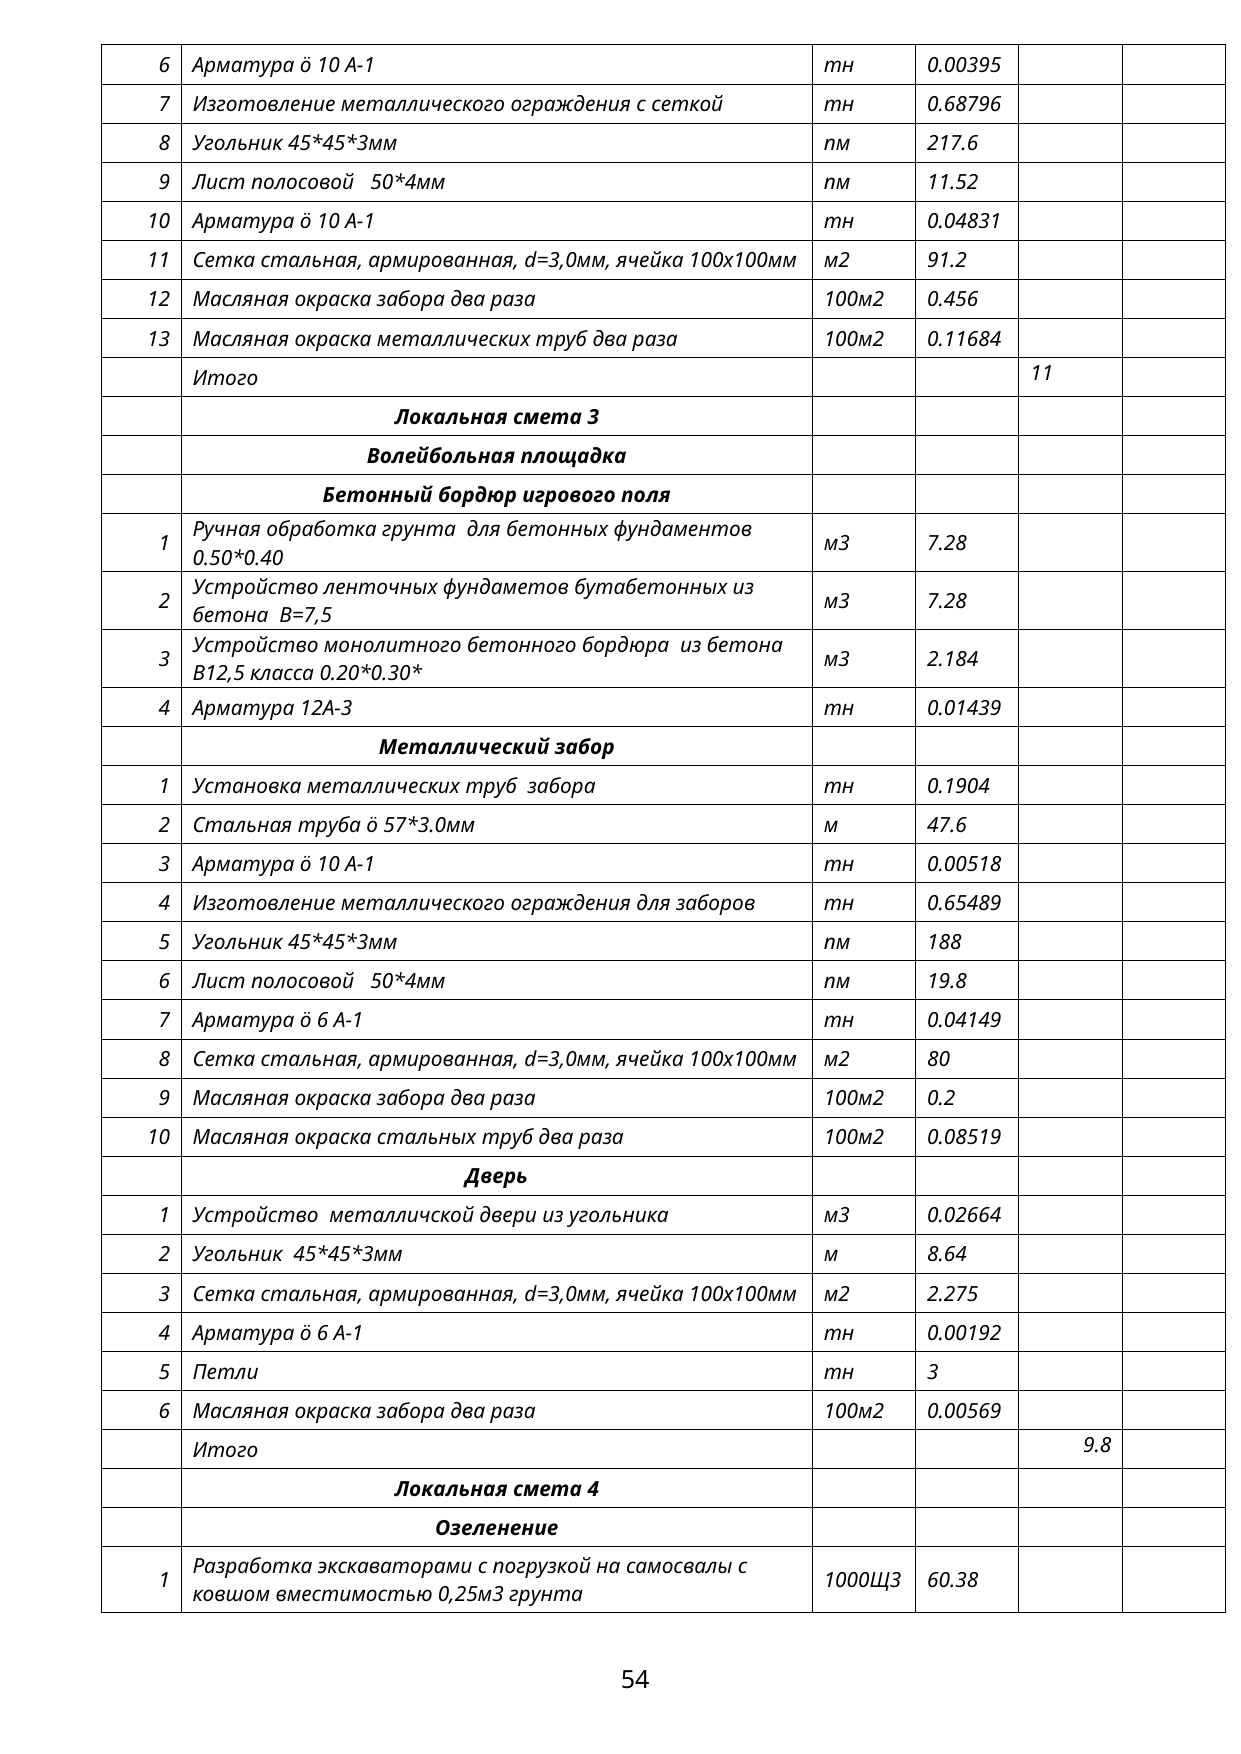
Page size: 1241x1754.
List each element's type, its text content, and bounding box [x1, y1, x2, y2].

table_cell Петли [182, 1352, 812, 1390]
table_cell [1019, 1157, 1122, 1195]
table_cell [1226, 1117, 1240, 1156]
table_cell 100м2 [813, 319, 915, 357]
table_cell 6 [102, 45, 181, 83]
table_cell Сетка стальная, армированная, d=3,0мм, ячейка 100x100мм [182, 1274, 812, 1312]
table_cell 0.00395 [916, 45, 1018, 83]
table_cell [1123, 475, 1225, 513]
table_cell 0.1904 [916, 766, 1018, 804]
table_cell [1019, 1118, 1122, 1156]
table_cell [1019, 1235, 1122, 1273]
table_cell Дверь [182, 1157, 812, 1195]
table_cell [1226, 1156, 1240, 1195]
table_cell [1019, 922, 1122, 960]
table_cell м3 [813, 630, 915, 687]
table_cell [1123, 766, 1225, 804]
table_cell [1019, 1274, 1122, 1312]
table_cell [1019, 1547, 1122, 1612]
table_cell [102, 475, 181, 513]
table_cell [1019, 45, 1122, 83]
table_cell [1226, 1234, 1240, 1273]
table_cell [1123, 1235, 1225, 1273]
table_cell [1123, 727, 1225, 765]
table_cell 6 [102, 961, 181, 999]
table_cell 7 [102, 1000, 181, 1038]
table_cell 11 [1019, 358, 1122, 396]
table_cell 4 [102, 688, 181, 726]
table_cell 91.2 [916, 241, 1018, 279]
table_cell [1123, 514, 1225, 571]
table_cell [1019, 961, 1122, 999]
table_cell 0.68796 [916, 85, 1018, 122]
table_cell [1226, 1039, 1240, 1077]
table_cell Итого [182, 358, 812, 396]
table_cell 80 [916, 1040, 1018, 1077]
table_cell 9 [102, 1079, 181, 1117]
table_cell [1226, 629, 1240, 687]
table_cell 3 [102, 630, 181, 687]
table_cell [1123, 961, 1225, 999]
table_cell [1226, 882, 1240, 921]
table_cell Сетка стальная, армированная, d=3,0мм, ячейка 100x100мм [182, 241, 812, 279]
table_cell [1226, 357, 1240, 396]
table_cell 8 [102, 1040, 181, 1077]
table_cell 0.04831 [916, 202, 1018, 240]
table_cell [1226, 1507, 1240, 1546]
table_cell Угольник 45*45*3мм [182, 922, 812, 960]
table_cell 188 [916, 922, 1018, 960]
table_cell [1019, 688, 1122, 726]
table_cell 60.38 [916, 1547, 1018, 1612]
table_cell [1019, 727, 1122, 765]
table_cell [1226, 396, 1240, 435]
table_cell Арматура ö 10 A-1 [182, 45, 812, 83]
table_cell м [813, 1235, 915, 1273]
table_cell м2 [813, 241, 915, 279]
table_cell Металлический забор [182, 727, 812, 765]
table_cell 10 [102, 1118, 181, 1156]
table_cell Масляная окраска стальных труб два раза [182, 1118, 812, 1156]
table_cell 4 [102, 883, 181, 921]
table_cell 0.01439 [916, 688, 1018, 726]
table_cell [1019, 1469, 1122, 1507]
table_cell 11 [102, 241, 181, 279]
table_cell [102, 358, 181, 396]
table_cell [1226, 513, 1240, 571]
table_cell [813, 1157, 915, 1195]
table_cell тн [813, 766, 915, 804]
table_cell [102, 1508, 181, 1546]
table_cell тн [813, 883, 915, 921]
table_cell Масляная окраска забора два раза [182, 1079, 812, 1117]
table_cell 3 [102, 844, 181, 882]
table_cell м2 [813, 1040, 915, 1077]
table_cell [1019, 319, 1122, 357]
table_cell [1226, 318, 1240, 357]
table_cell 10 [102, 202, 181, 240]
table_cell [813, 436, 915, 474]
table_cell [916, 436, 1018, 474]
table_cell 6 [102, 1391, 181, 1429]
table_cell [1019, 805, 1122, 843]
table_cell 5 [102, 922, 181, 960]
table_cell [1019, 241, 1122, 279]
table_cell [1123, 1079, 1225, 1117]
table_cell тн [813, 1000, 915, 1038]
table_cell тн [813, 45, 915, 83]
table_cell м3 [813, 572, 915, 629]
table_cell тн [813, 844, 915, 882]
table_cell [1226, 921, 1240, 960]
table_cell [1226, 843, 1240, 882]
table_cell Арматура ö 6 A-1 [182, 1313, 812, 1351]
table_cell 0.2 [916, 1079, 1018, 1117]
table_cell 0.00518 [916, 844, 1018, 882]
table_cell [1226, 44, 1240, 83]
table_cell [1019, 1313, 1122, 1351]
table_cell [1019, 844, 1122, 882]
table_cell [1226, 1390, 1240, 1429]
table_cell [1123, 1469, 1225, 1507]
table_cell тн [813, 85, 915, 122]
table_cell [1226, 1312, 1240, 1351]
table_cell [1123, 124, 1225, 162]
table_cell [916, 475, 1018, 513]
table_cell [1123, 241, 1225, 279]
table_cell [102, 1469, 181, 1507]
table_cell [1123, 883, 1225, 921]
table_cell [813, 1469, 915, 1507]
table_cell [1123, 202, 1225, 240]
table_cell тн [813, 202, 915, 240]
table_cell [813, 727, 915, 765]
table_cell [1123, 1196, 1225, 1234]
table_cell 11.52 [916, 163, 1018, 201]
table_cell 0.456 [916, 280, 1018, 318]
table_cell [916, 1157, 1018, 1195]
table_cell [1226, 960, 1240, 999]
table_cell [1123, 436, 1225, 474]
table_cell Угольник 45*45*3мм [182, 1235, 812, 1273]
table_cell 0.04149 [916, 1000, 1018, 1038]
table_cell Локальная смета 3 [182, 397, 812, 435]
table_cell [1019, 85, 1122, 122]
table_cell Итого [182, 1430, 812, 1468]
table_cell [1123, 688, 1225, 726]
table_cell Изготовление металлического ограждения с сеткой [182, 85, 812, 122]
table_cell Изготовление металлического ограждения для заборов [182, 883, 812, 921]
table_cell Масляная окраска забора два раза [182, 1391, 812, 1429]
table_cell 0.02664 [916, 1196, 1018, 1234]
table_cell [102, 397, 181, 435]
table_cell [916, 1430, 1018, 1468]
table_cell [1123, 1040, 1225, 1077]
table_cell 100м2 [813, 1391, 915, 1429]
table_cell [1123, 1391, 1225, 1429]
table_cell Лист полосовой 50*4мм [182, 163, 812, 201]
table_cell 1 [102, 514, 181, 571]
table_cell [102, 436, 181, 474]
table_cell 19.8 [916, 961, 1018, 999]
table_cell Бетонный бордюр игрового поля [182, 475, 812, 513]
table_cell [1123, 163, 1225, 201]
table_cell 1 [102, 1547, 181, 1612]
table_cell м2 [813, 1274, 915, 1312]
table_cell [1019, 436, 1122, 474]
table_cell [916, 1508, 1018, 1546]
table_cell Масляная окраска забора два раза [182, 280, 812, 318]
table_cell Сетка стальная, армированная, d=3,0мм, ячейка 100x100мм [182, 1040, 812, 1077]
table_cell Озеленение [182, 1508, 812, 1546]
table_cell 2 [102, 805, 181, 843]
table_cell [102, 1157, 181, 1195]
table_cell тн [813, 1352, 915, 1390]
table_cell [1226, 1468, 1240, 1507]
table_cell 9 [102, 163, 181, 201]
table_cell [1019, 1196, 1122, 1234]
table_cell 1 [102, 766, 181, 804]
table_cell Устройство металличской двери из угольника [182, 1196, 812, 1234]
table_cell Стальная труба ö 57*3.0мм [182, 805, 812, 843]
table_cell [1019, 397, 1122, 435]
table_cell [1226, 162, 1240, 201]
table_cell [1226, 123, 1240, 162]
table_cell Разработка экскаваторами с погрузкой на самосвалы с ковшом вместимостью 0,25м3 грунта [182, 1547, 812, 1612]
table_cell пм [813, 124, 915, 162]
table_cell 0.08519 [916, 1118, 1018, 1156]
table_cell 4 [102, 1313, 181, 1351]
table_cell 2 [102, 1235, 181, 1273]
table_cell 7.28 [916, 514, 1018, 571]
table_cell 1 [102, 1196, 181, 1234]
table_cell [916, 1469, 1018, 1507]
table_cell Локальная смета 4 [182, 1469, 812, 1507]
table_cell [1226, 999, 1240, 1038]
table_cell [1226, 1195, 1240, 1234]
table_cell [813, 1508, 915, 1546]
table_cell 217.6 [916, 124, 1018, 162]
table_cell [1123, 319, 1225, 357]
table_cell [1123, 85, 1225, 122]
table_cell 12 [102, 280, 181, 318]
table_cell [1226, 804, 1240, 843]
table_cell [1123, 1118, 1225, 1156]
table_cell [1019, 1079, 1122, 1117]
table_cell [1123, 280, 1225, 318]
table_cell Угольник 45*45*3мм [182, 124, 812, 162]
table_cell тн [813, 688, 915, 726]
table_cell [1123, 805, 1225, 843]
table_cell [916, 397, 1018, 435]
table_cell пм [813, 922, 915, 960]
table_cell м3 [813, 1196, 915, 1234]
table_cell 13 [102, 319, 181, 357]
table_cell [1019, 630, 1122, 687]
table_cell [813, 358, 915, 396]
table_cell 100м2 [813, 1079, 915, 1117]
table_cell 2.184 [916, 630, 1018, 687]
table_cell [1123, 1352, 1225, 1390]
table_cell [1226, 240, 1240, 279]
table_cell [1226, 571, 1240, 629]
table_cell 7 [102, 85, 181, 122]
table_cell 100м2 [813, 280, 915, 318]
table_cell Волейбольная площадка [182, 436, 812, 474]
table_cell [1123, 45, 1225, 83]
table_cell [1019, 1508, 1122, 1546]
table_cell [1226, 726, 1240, 765]
table_cell Лист полосовой 50*4мм [182, 961, 812, 999]
table_cell Арматура ö 10 A-1 [182, 844, 812, 882]
table_cell [1019, 1352, 1122, 1390]
table_cell [1123, 844, 1225, 882]
table_cell [1019, 514, 1122, 571]
table_cell [916, 358, 1018, 396]
table_cell Устройство монолитного бетонного бордюра из бетона В12,5 класса 0.20*0.30* [182, 630, 812, 687]
table_cell 0.00192 [916, 1313, 1018, 1351]
table_cell 0.00569 [916, 1391, 1018, 1429]
table_cell [1123, 1274, 1225, 1312]
table_cell пм [813, 961, 915, 999]
table_cell [1019, 572, 1122, 629]
table_cell [916, 727, 1018, 765]
table_cell [1019, 280, 1122, 318]
table_cell 8.64 [916, 1235, 1018, 1273]
table_cell [1019, 202, 1122, 240]
table_cell Арматура 12A-3 [182, 688, 812, 726]
table_cell [1019, 1391, 1122, 1429]
table_cell Арматура ö 10 A-1 [182, 202, 812, 240]
table_cell [1226, 765, 1240, 804]
table_cell Устройство ленточных фундаметов бутабетонных из бетона B=7,5 [182, 572, 812, 629]
table_cell [813, 1430, 915, 1468]
table_cell 3 [102, 1274, 181, 1312]
table_cell м3 [813, 514, 915, 571]
table_cell [1123, 1430, 1225, 1468]
table_cell [1226, 474, 1240, 513]
table_cell 0.11684 [916, 319, 1018, 357]
table_cell [1019, 475, 1122, 513]
table_cell [1019, 1040, 1122, 1077]
table_cell 3 [916, 1352, 1018, 1390]
table_cell Установка металлических труб забора [182, 766, 812, 804]
table_cell м [813, 805, 915, 843]
table_cell [813, 397, 915, 435]
table_cell [1019, 883, 1122, 921]
table_cell 5 [102, 1352, 181, 1390]
table_cell [1226, 1273, 1240, 1312]
table_cell 2.275 [916, 1274, 1018, 1312]
table_cell 9.8 [1019, 1430, 1122, 1468]
table_cell [1019, 163, 1122, 201]
table_cell 7.28 [916, 572, 1018, 629]
table_cell 2 [102, 572, 181, 629]
table_cell [1123, 1157, 1225, 1195]
table_cell [1019, 1000, 1122, 1038]
table_cell [1226, 687, 1240, 726]
table_cell [1226, 201, 1240, 240]
table_cell [1226, 84, 1240, 122]
table_cell [102, 1430, 181, 1468]
table_cell [1123, 1547, 1225, 1612]
table_cell 1000Щ3 [813, 1547, 915, 1612]
table_cell [1123, 630, 1225, 687]
table_cell [1226, 279, 1240, 318]
table_cell [1226, 1078, 1240, 1117]
table_cell 8 [102, 124, 181, 162]
table_cell [1019, 766, 1122, 804]
table_cell [1226, 1429, 1240, 1468]
table_cell Ручная обработка грунта для бетонных фундаментов 0.50*0.40 [182, 514, 812, 571]
table_cell пм [813, 163, 915, 201]
table_cell [102, 727, 181, 765]
table_cell 100м2 [813, 1118, 915, 1156]
table_cell [1123, 1313, 1225, 1351]
table_cell [1226, 1546, 1240, 1612]
table_cell Масляная окраска металлических труб два раза [182, 319, 812, 357]
table_cell 47.6 [916, 805, 1018, 843]
table_cell [1226, 1351, 1240, 1390]
table_cell [1019, 124, 1122, 162]
table_cell [1123, 1508, 1225, 1546]
table_cell [1123, 922, 1225, 960]
table_cell [1226, 435, 1240, 474]
table_cell [1123, 572, 1225, 629]
table_cell Арматура ö 6 A-1 [182, 1000, 812, 1038]
table_cell [1123, 358, 1225, 396]
table_cell тн [813, 1313, 915, 1351]
table_cell [813, 475, 915, 513]
table_cell [1123, 397, 1225, 435]
table_cell 0.65489 [916, 883, 1018, 921]
table_cell [1123, 1000, 1225, 1038]
